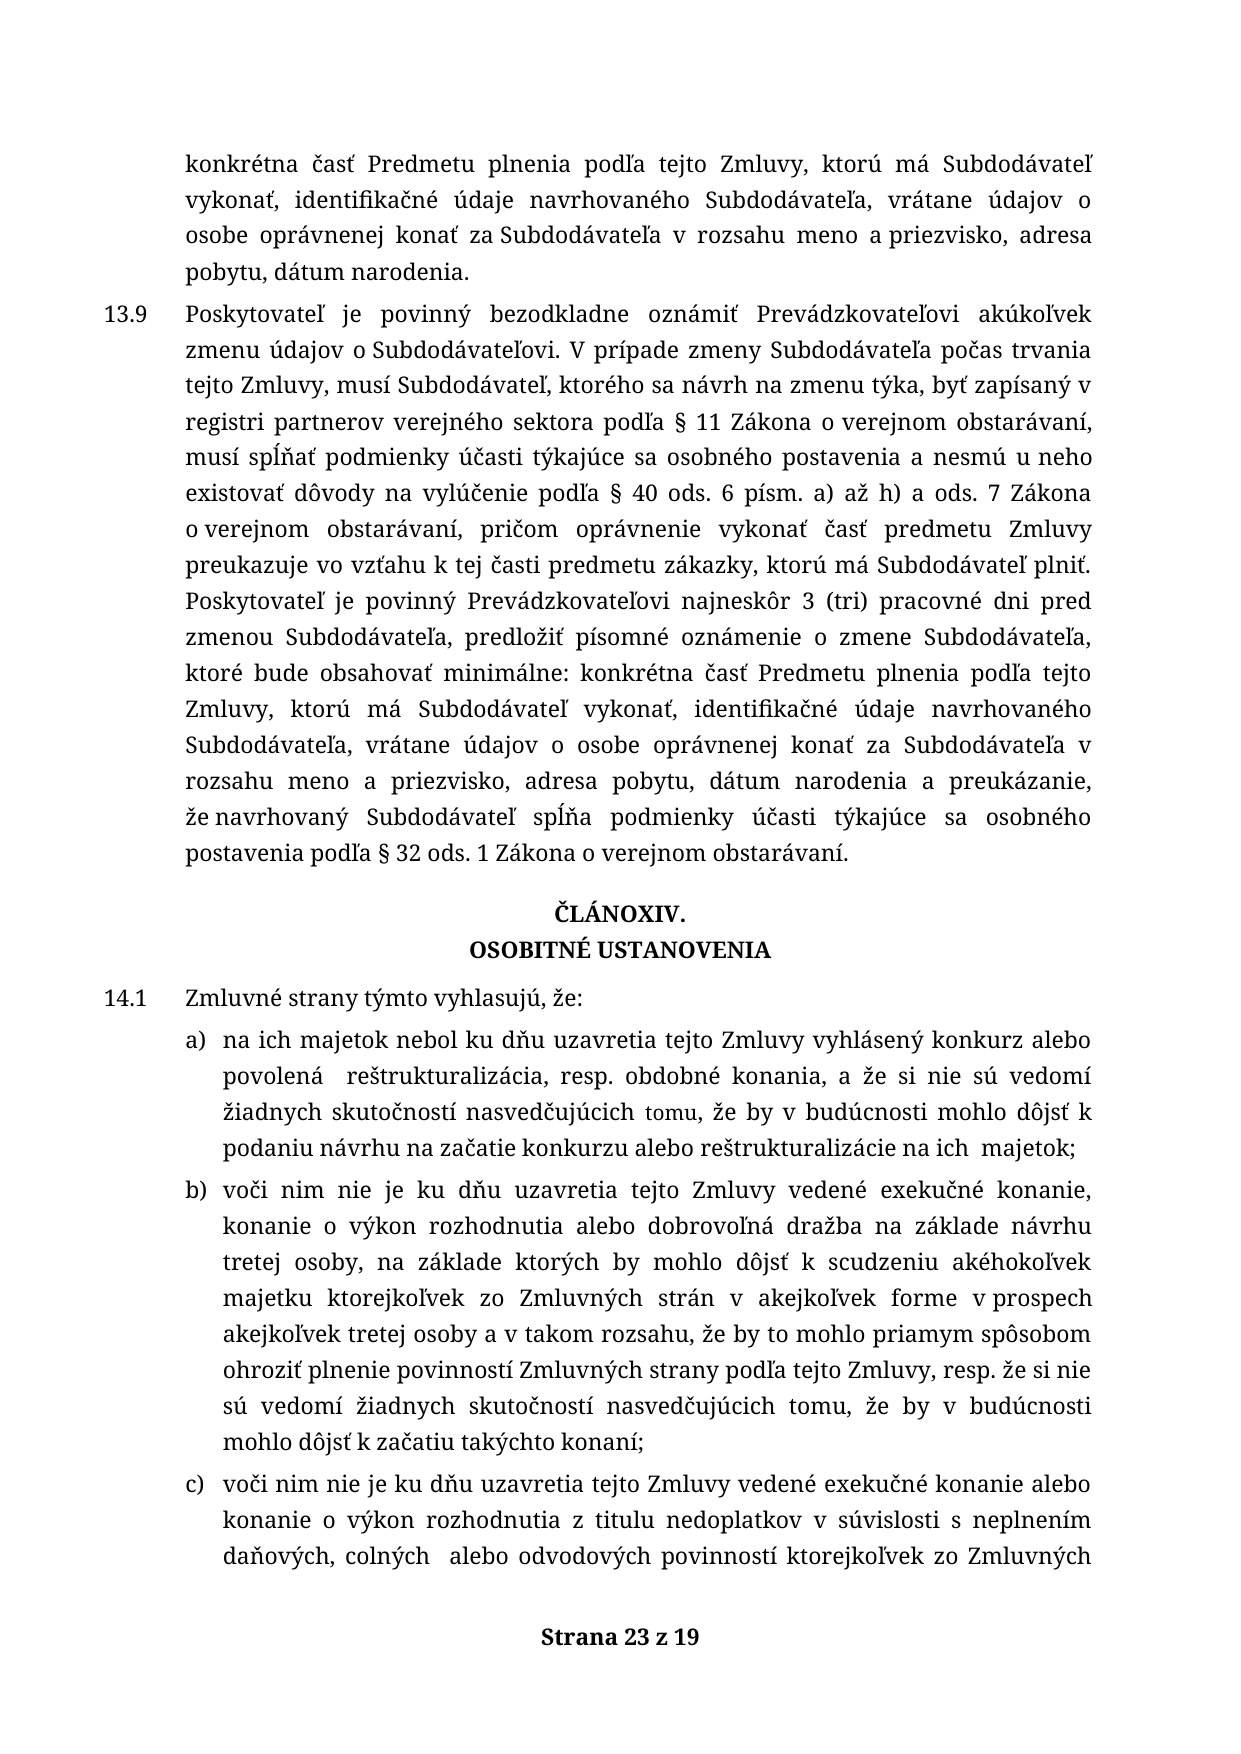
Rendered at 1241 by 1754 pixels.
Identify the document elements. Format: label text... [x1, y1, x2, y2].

list voči nim nie je ku dňu uzavretia tejto Zmluvy vedené exekučné konanie, konanie o výkon rozhodnutia alebo dobrovoľná dražba na základe návrhu tretej osoby, na základe ktorých by mohlo dôjsť k scudzeniu akéhokoľvek majetku ktorejkoľvek zo Zmluvných strán v akejkoľvek forme v prospech akejkoľvek tretej osoby a v takom rozsahu, že by to mohlo priamym spôsobom ohroziť plnenie povinností Zmluvných strany podľa tejto Zmluvy, resp. že si nie sú vedomí žiadnych skutočností nasvedčujúcich tomu, že by v budúcnosti mohlo dôjsť k začatiu takýchto konaní; [185, 1174, 1093, 1457]
list Zmluvné strany týmto vyhlasujú, že: [148, 982, 1093, 1013]
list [185, 1468, 1093, 1571]
list Poskytovateľ je povinný bezodkladne oznámiť Prevádzkovateľovi akúkoľvek zmenu údajov o Subdodávateľovi. V prípade zmeny Subdodávateľa počas trvania tejto Zmluvy, musí Subdodávateľ, ktorého sa návrh na zmenu týka, byť zapísaný v registri partnerov verejného sektora podľa § 11 Zákona o verejnom obstarávaní, musí spĺňať podmienky účasti týkajúce sa osobného postavenia a nesmú u neho existovať dôvody na vylúčenie podľa § 40 ods. 6 písm. a) až h) a ods. 7 Zákona o verejnom obstarávaní, pričom oprávnenie vykonať časť predmetu Zmluvy preukazuje vo vzťahu k tej časti predmetu zákazky, ktorú má Subdodávateľ plniť. Poskytovateľ je povinný Prevádzkovateľovi najneskôr 3 (tri) pracovné dni pred zmenou Subdodávateľa, predložiť písomné oznámenie o zmene Subdodávateľa, ktoré bude obsahovať minimálne: konkrétna časť Predmetu plnenia podľa tejto Zmluvy, ktorú má Subdodávateľ vykonať, identifikačné údaje navrhovaného Subdodávateľa, vrátane údajov o osobe oprávnenej konať za Subdodávateľa v rozsahu meno a priezvisko, adresa pobytu, dátum narodenia a preukázanie, že navrhovaný Subdodávateľ spĺňa podmienky účasti týkajúce sa osobného postavenia podľa § 32 ods. 1 Zákona o verejnom obstarávaní. [148, 298, 1093, 868]
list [148, 148, 1093, 287]
subtitle OSOBITNÉ USTANOVENIA [148, 933, 1093, 965]
list na ich majetok nebol ku dňu uzavretia tejto Zmluvy vyhlásený konkurz alebo povolená reštrukturalizácia, resp. obdobné konania, a že si nie sú vedomí žiadnych skutočností nasvedčujúcich tomu, že by v budúcnosti mohlo dôjsť k podaniu návrhu na začatie konkurzu alebo reštrukturalizácie na ich majetok; [185, 1024, 1093, 1163]
text ČLÁNOXIV. [148, 898, 1093, 929]
